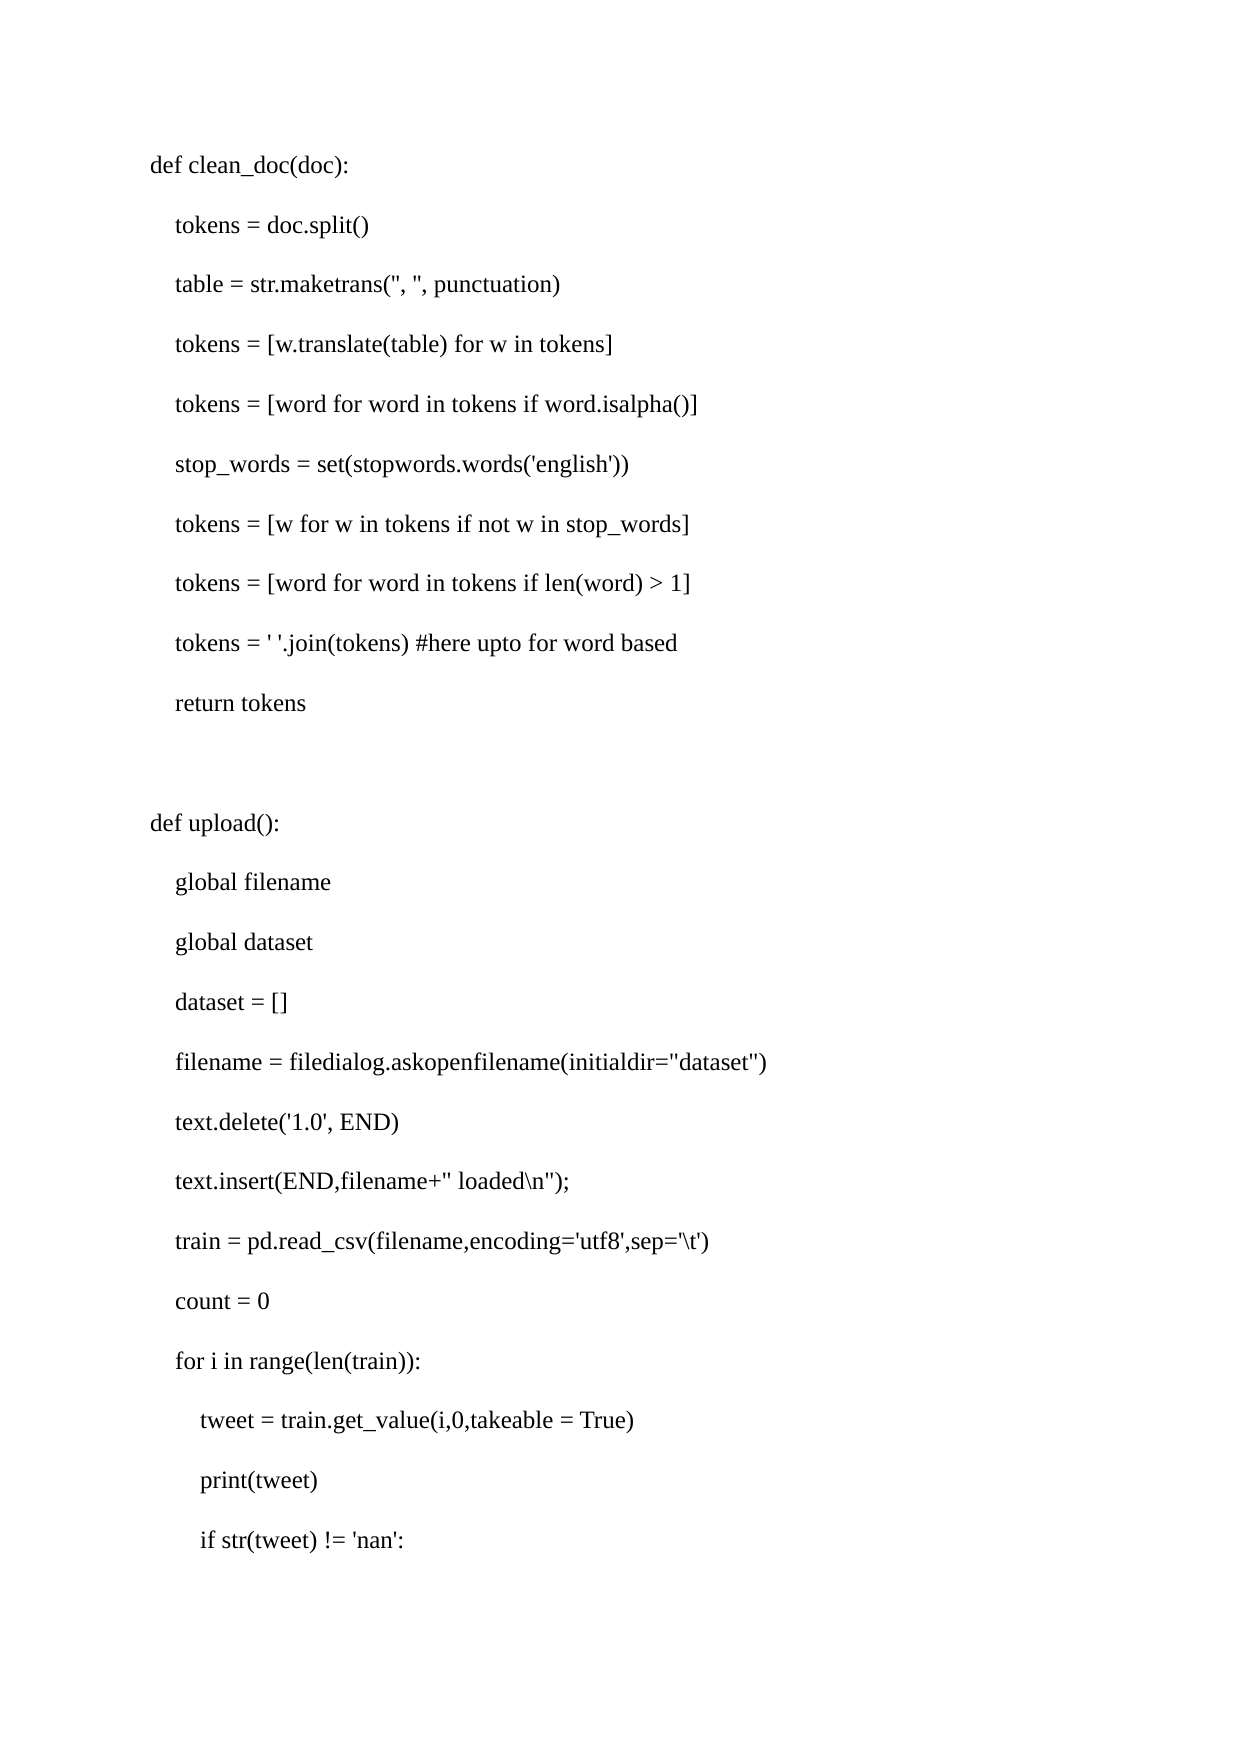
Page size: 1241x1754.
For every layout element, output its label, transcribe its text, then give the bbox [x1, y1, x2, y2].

text tokens = ' '.join(tokens) #here upto for word based [150, 628, 1090, 657]
text stop_words = set(stopwords.words('english')) [150, 449, 1090, 478]
text tokens = [word for word in tokens if len(word) > 1] [150, 568, 1090, 597]
text tweet = train.get_value(i,0,takeable = True) [150, 1406, 1090, 1434]
text for i in range(len(train)): [150, 1346, 1090, 1374]
text if str(tweet) != 'nan': [150, 1525, 1090, 1554]
text count = 0 [150, 1286, 1090, 1315]
text tokens = doc.split() [150, 210, 1090, 238]
text tokens = [word for word in tokens if word.isalpha()] [150, 389, 1090, 418]
text dataset = [] [150, 987, 1090, 1016]
text train = pd.read_csv(filename,encoding='utf8',sep='\t') [150, 1226, 1090, 1255]
text tokens = [w.translate(table) for w in tokens] [150, 329, 1090, 358]
text def clean_doc(doc): [150, 150, 1090, 179]
text table = str.maketrans('', '', punctuation) [150, 269, 1090, 298]
text tokens = [w for w in tokens if not w in stop_words] [150, 509, 1090, 537]
text text.insert(END,filename+" loaded\n"); [150, 1166, 1090, 1195]
text text.delete('1.0', END) [150, 1107, 1090, 1135]
text global filename [150, 867, 1090, 896]
text def upload(): [150, 808, 1090, 836]
text filename = filedialog.askopenfilename(initialdir="dataset") [150, 1047, 1090, 1076]
text return tokens [150, 688, 1090, 717]
text print(tweet) [150, 1465, 1090, 1494]
text global dataset [150, 927, 1090, 956]
